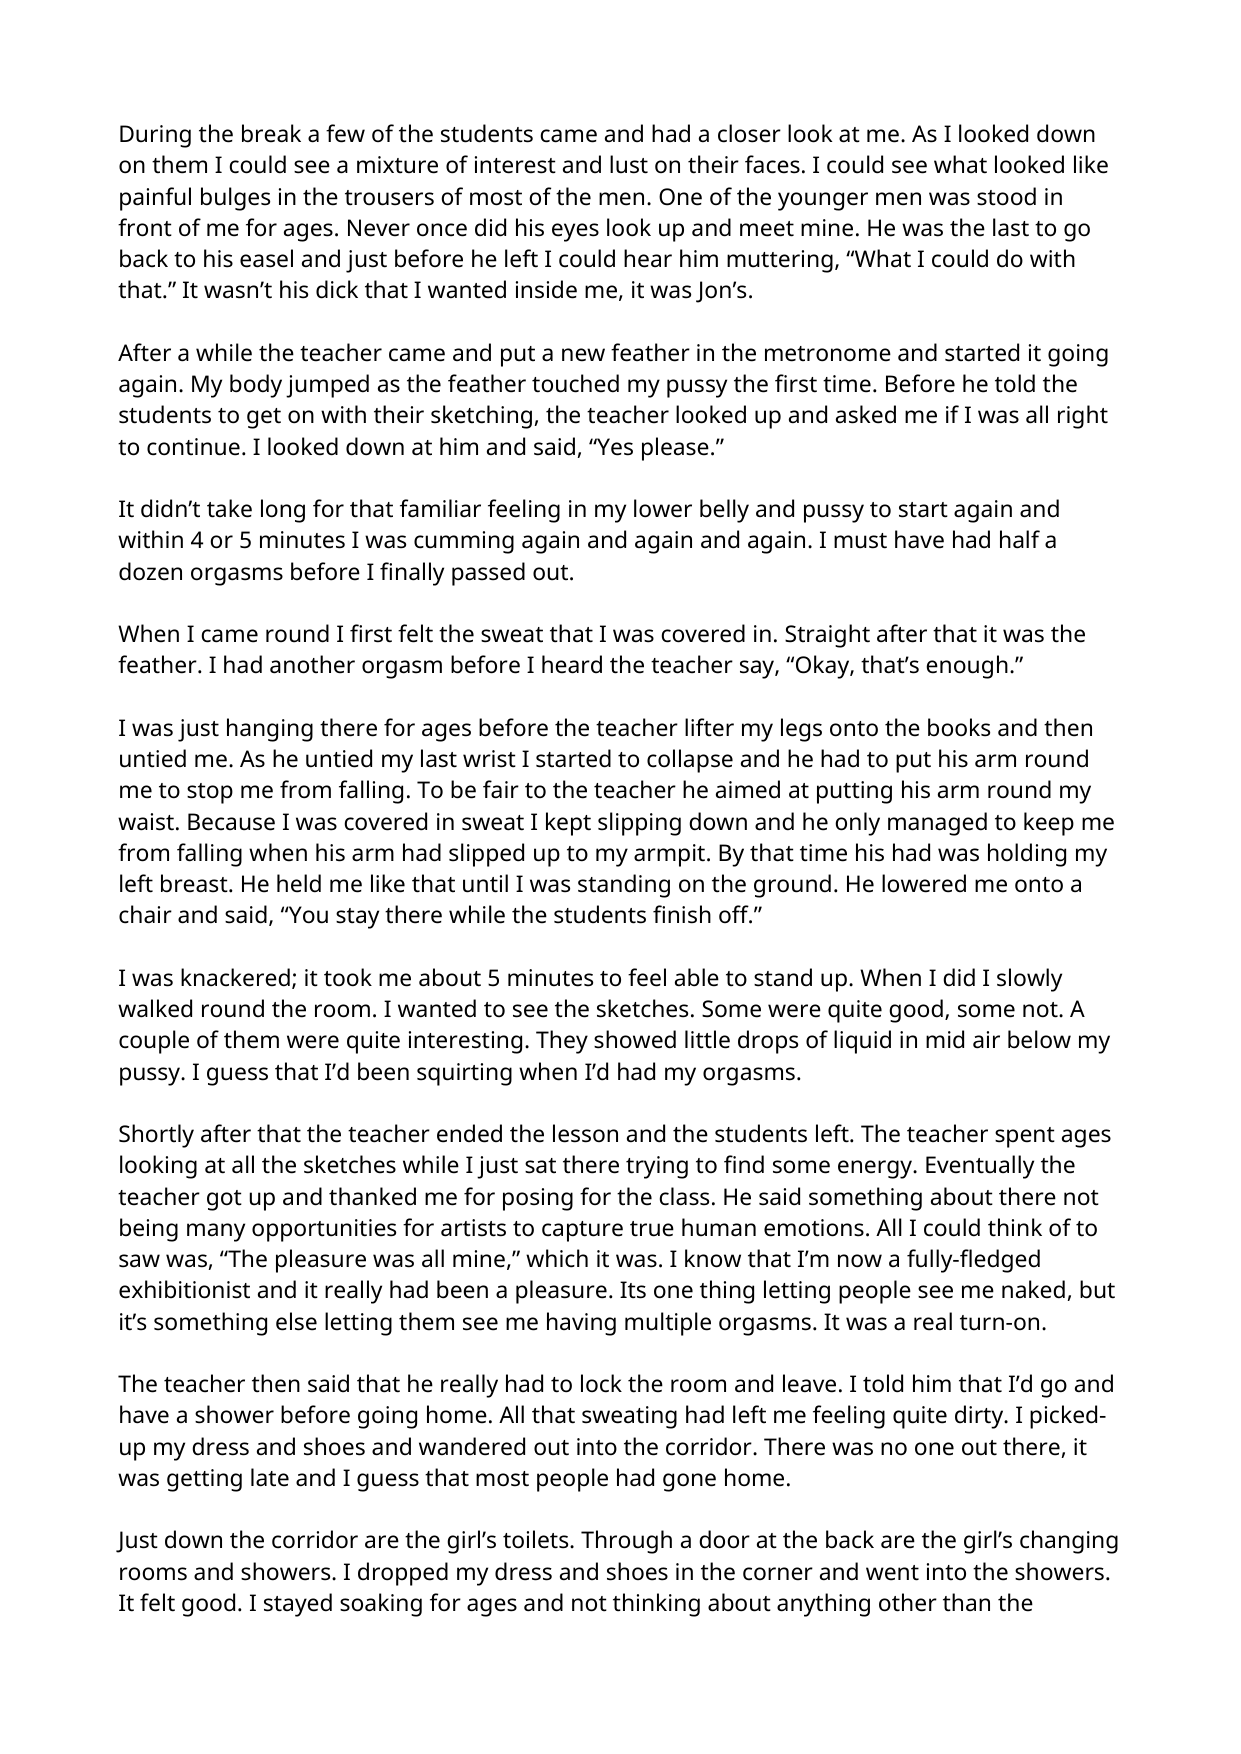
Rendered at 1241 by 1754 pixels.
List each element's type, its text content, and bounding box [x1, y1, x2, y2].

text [118, 1524, 1122, 1618]
text During the break a few of the students came and had a closer look at me. As I looked down on them I could see a mixture of interest and lust on their faces. I could see what looked like painful bulges in the trousers of most of the men. One of the younger men was stood in front of me for ages. Never once did his eyes look up and meet mine. He was the last to go back to his easel and just before he left I could hear him muttering, “What I could do with that.” It wasn’t his dick that I wanted inside me, it was Jon’s. [118, 118, 1122, 306]
text Shortly after that the teacher ended the lesson and the students left. The teacher spent ages looking at all the sketches while I just sat there trying to find some energy. Eventually the teacher got up and thanked me for posing for the class. He said something about there not being many opportunities for artists to capture true human emotions. All I could think of to saw was, “The pleasure was all mine,” which it was. I know that I’m now a fully-fledged exhibitionist and it really had been a pleasure. Its one thing letting people see me naked, but it’s something else letting them see me having multiple orgasms. It was a real turn-on. [118, 1118, 1122, 1337]
text I was knackered; it took me about 5 minutes to feel able to stand up. When I did I slowly walked round the room. I wanted to see the sketches. Some were quite good, some not. A couple of them were quite interesting. They showed little drops of liquid in mid air below my pussy. I guess that I’d been squirting when I’d had my orgasms. [118, 962, 1122, 1087]
text After a while the teacher came and put a new feather in the metronome and started it going again. My body jumped as the feather touched my pussy the first time. Before he told the students to get on with their sketching, the teacher looked up and asked me if I was all right to continue. I looked down at him and said, “Yes please.” [118, 337, 1122, 462]
text I was just hanging there for ages before the teacher lifter my legs onto the books and then untied me. As he untied my last wrist I started to collapse and he had to put his arm round me to stop me from falling. To be fair to the teacher he aimed at putting his arm round my waist. Because I was covered in sweat I kept slipping down and he only managed to keep me from falling when his arm had slipped up to my armpit. By that time his had was holding my left breast. He held me like that until I was standing on the ground. He lowered me onto a chair and said, “You stay there while the students finish off.” [118, 712, 1122, 931]
text The teacher then said that he really had to lock the room and leave. I told him that I’d go and have a shower before going home. All that sweating had left me feeling quite dirty. I picked-up my dress and shoes and wandered out into the corridor. There was no one out there, it was getting late and I guess that most people had gone home. [118, 1368, 1122, 1493]
text When I came round I first felt the sweat that I was covered in. Straight after that it was the feather. I had another orgasm before I heard the teacher say, “Okay, that’s enough.” [118, 618, 1122, 681]
text It didn’t take long for that familiar feeling in my lower belly and pussy to start again and within 4 or 5 minutes I was cumming again and again and again. I must have had half a dozen orgasms before I finally passed out. [118, 493, 1122, 587]
